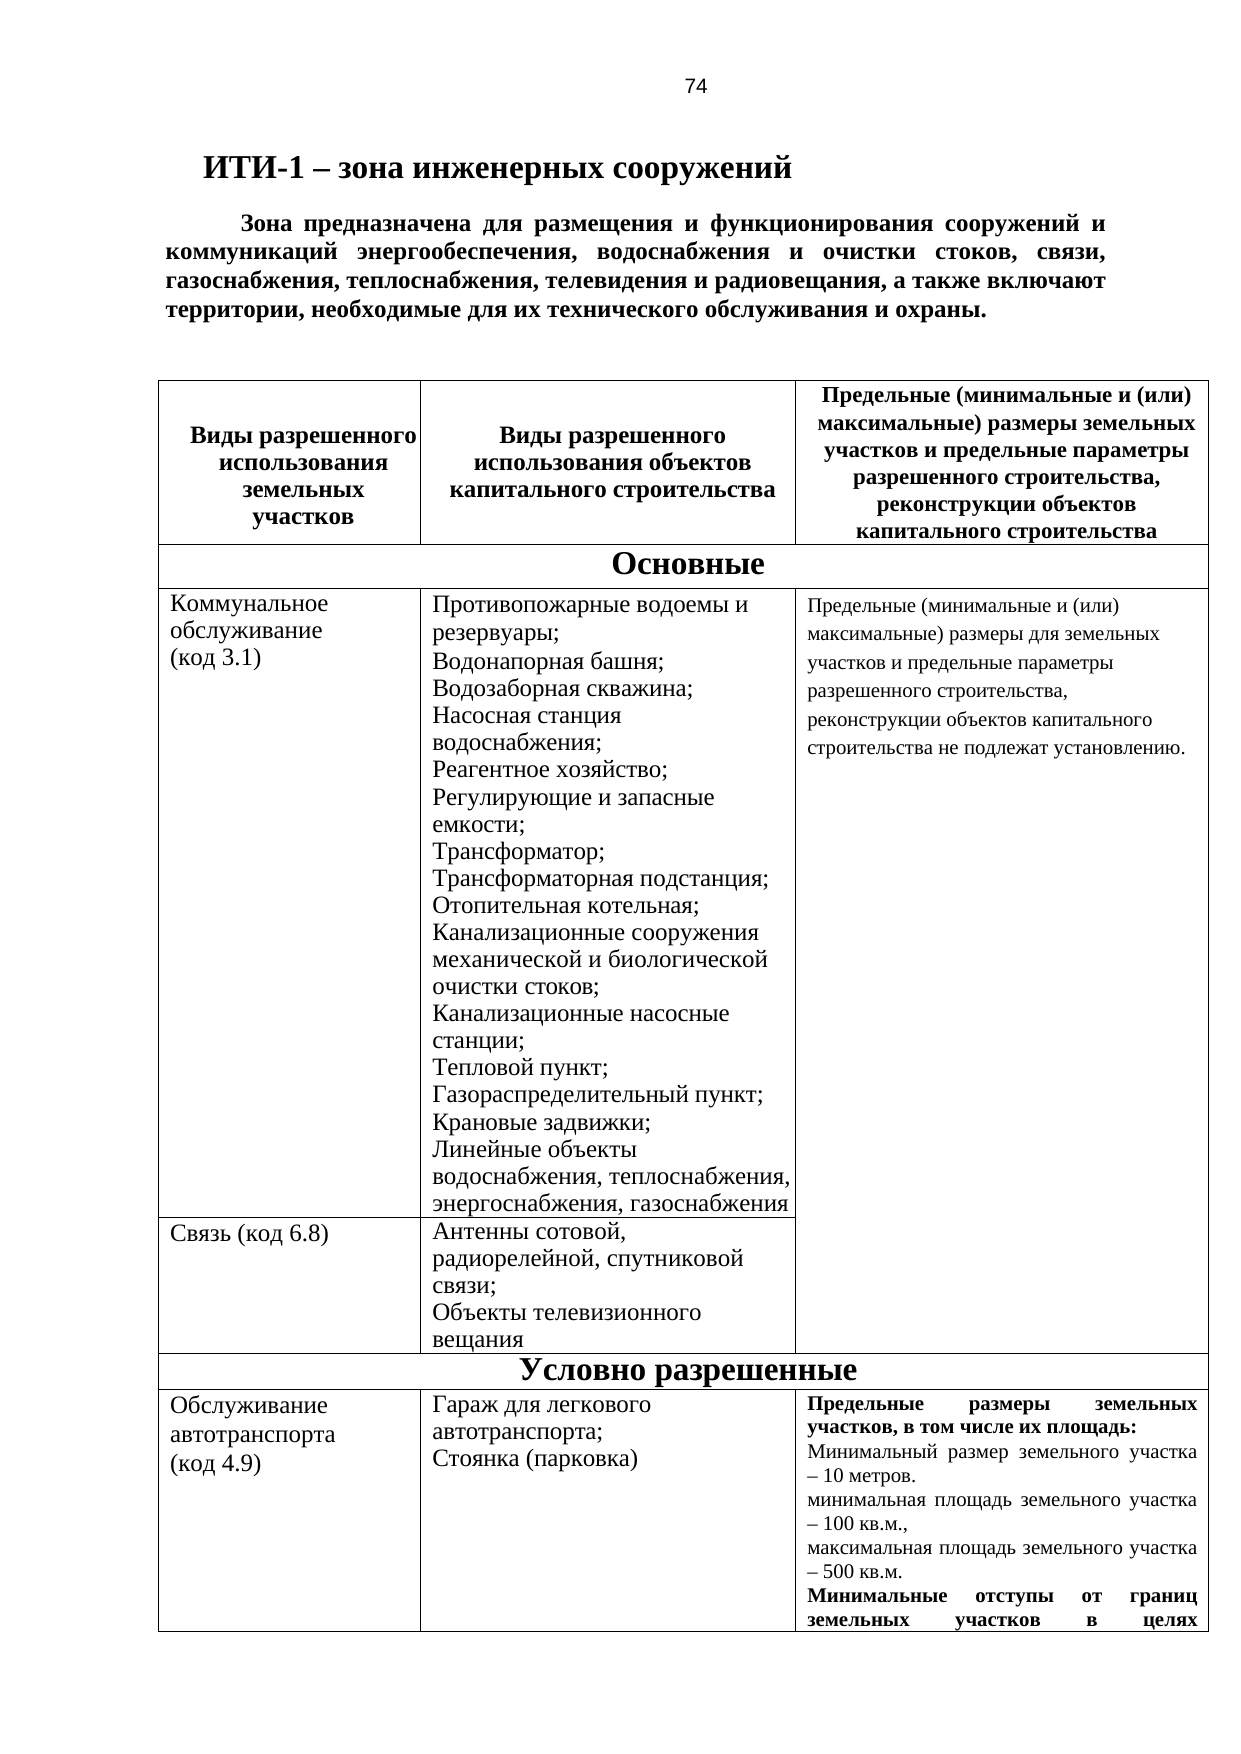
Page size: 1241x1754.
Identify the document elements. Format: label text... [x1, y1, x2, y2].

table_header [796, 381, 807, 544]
table_header Виды разрешенного использования земельных участков [159, 381, 420, 544]
table_cell Условно разрешенные [159, 1354, 1208, 1389]
table_cell Связь (код 6.8) [159, 1218, 420, 1353]
text Зона предназначена для размещения и функционирования сооружений и коммуникаций энергообеспечения, водоснабжения и очистки стоков, связи, газоснабжения, теплоснабжения, телевидения и радиовещания, а также включают территории, необходимые для их технического обслуживания и охраны. [165, 208, 1107, 323]
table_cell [421, 1390, 795, 1631]
table_cell Коммунальное обслуживание (код 3.1) [159, 589, 420, 1217]
table_cell Основные [159, 545, 1208, 588]
text ИТИ-1 – зона инженерных сооружений [165, 147, 1160, 185]
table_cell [159, 1390, 420, 1631]
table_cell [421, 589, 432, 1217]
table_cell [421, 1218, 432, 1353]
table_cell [796, 1390, 1208, 1631]
table_cell Предельные (минимальные и (или) максимальные) размеры для земельных участков и предельные параметры разрешенного строительства, реконструкции объектов капитального строительства не подлежат установлению. [796, 589, 1208, 1353]
table_header Виды разрешенного использования объектов капитального строительства [421, 381, 795, 544]
